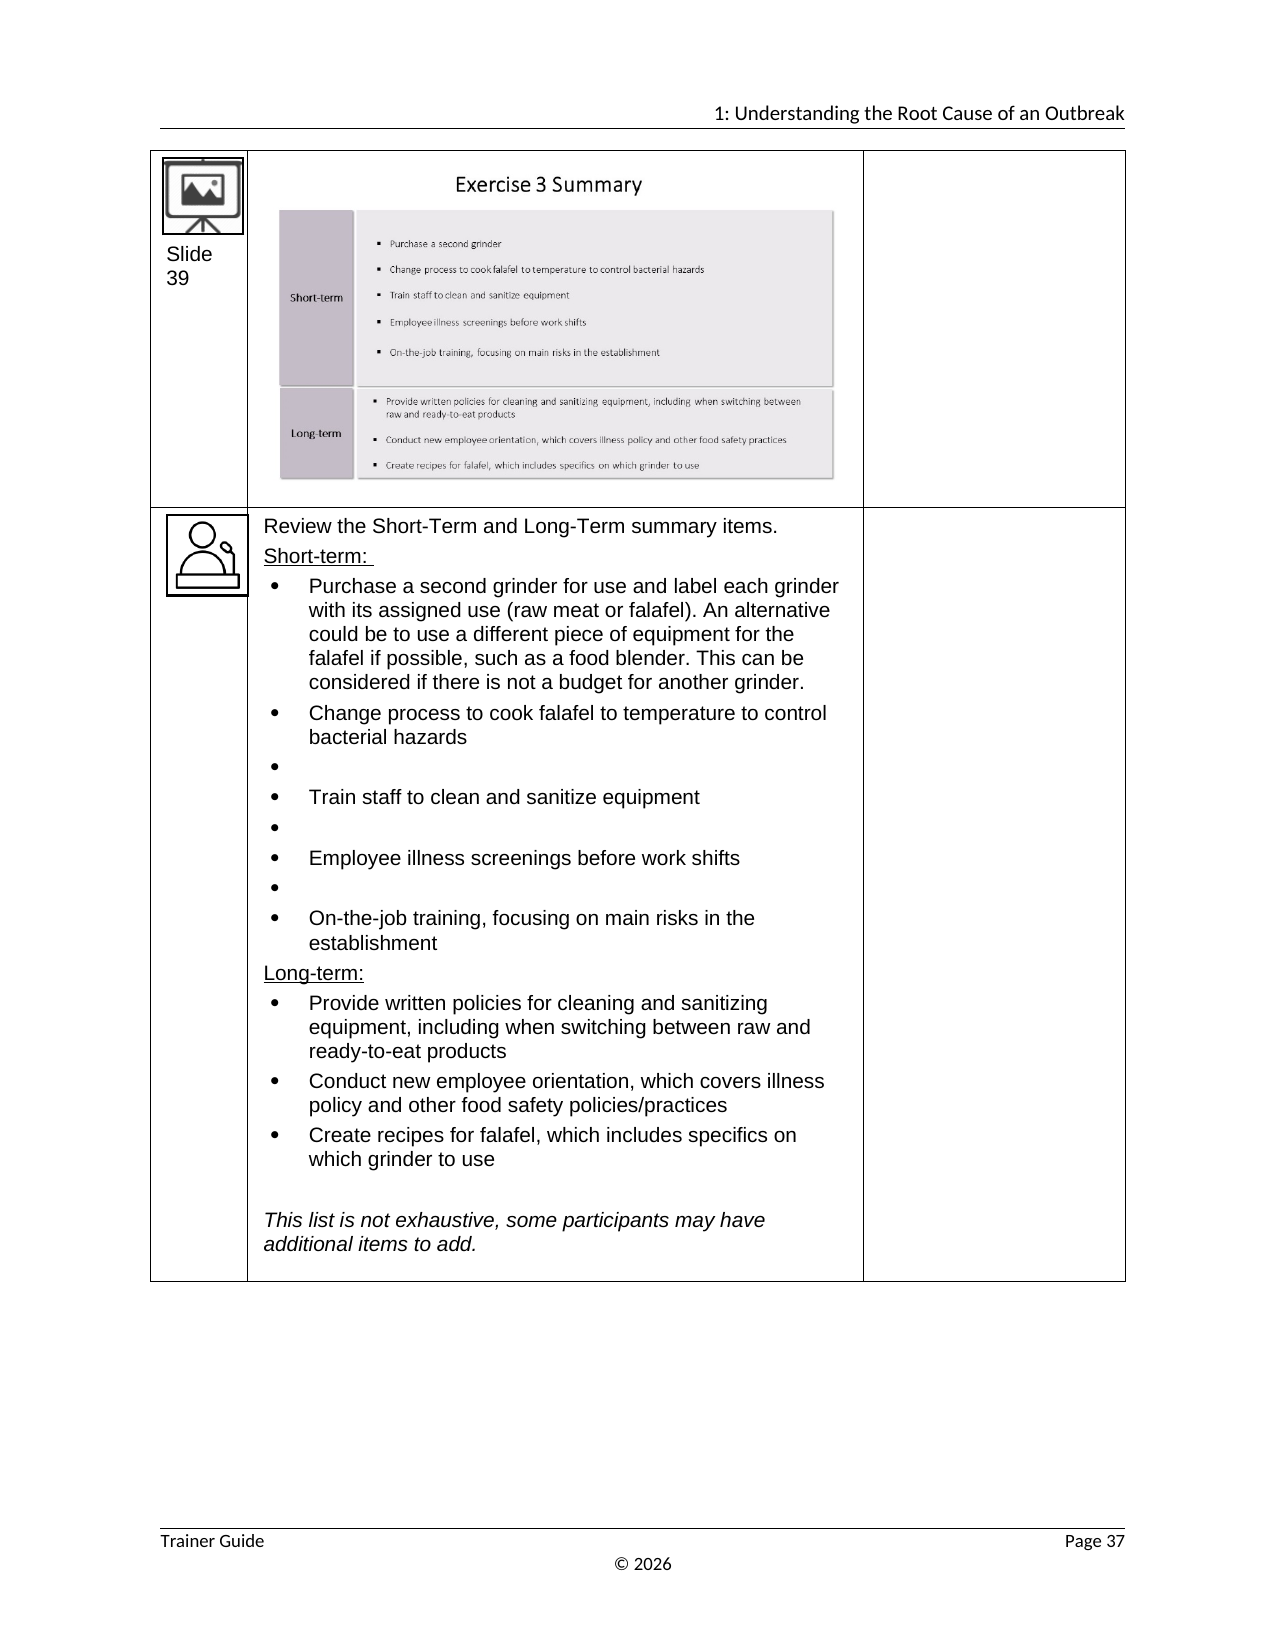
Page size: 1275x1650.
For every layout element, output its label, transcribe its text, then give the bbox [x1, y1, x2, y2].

table_cell [864, 151, 1125, 507]
picture [272, 163, 839, 482]
table_cell [864, 508, 1125, 1281]
table_cell Slide 39 [151, 151, 247, 507]
table_cell [248, 151, 863, 507]
table_cell Review the Short-Term and Long-Term summary items. Short-term: Purchase a second grinder for use and label each grinder with its assigned use (raw meat or falafel). An alternative could be to use a different piece of equipment for the falafel if possible, such as a food blender. This can be considered if there is not a budget for another grinder. Change process to cook falafel to temperature to control bacterial hazards Train staff to clean and sanitize equipment Employee illness screenings before work shifts On-the-job training, focusing on main risks in the establishment Long-term: Provide written policies for cleaning and sanitizing equipment, including when switching between raw and ready-to-eat products Conduct new employee orientation, which covers illness policy and other food safety policies/practices Create recipes for falafel, which includes specifics on which grinder to use This list is not exhaustive, some participants may have additional items to add. [248, 508, 863, 1281]
picture [164, 159, 242, 233]
picture [168, 516, 247, 594]
table_cell [151, 508, 247, 1281]
